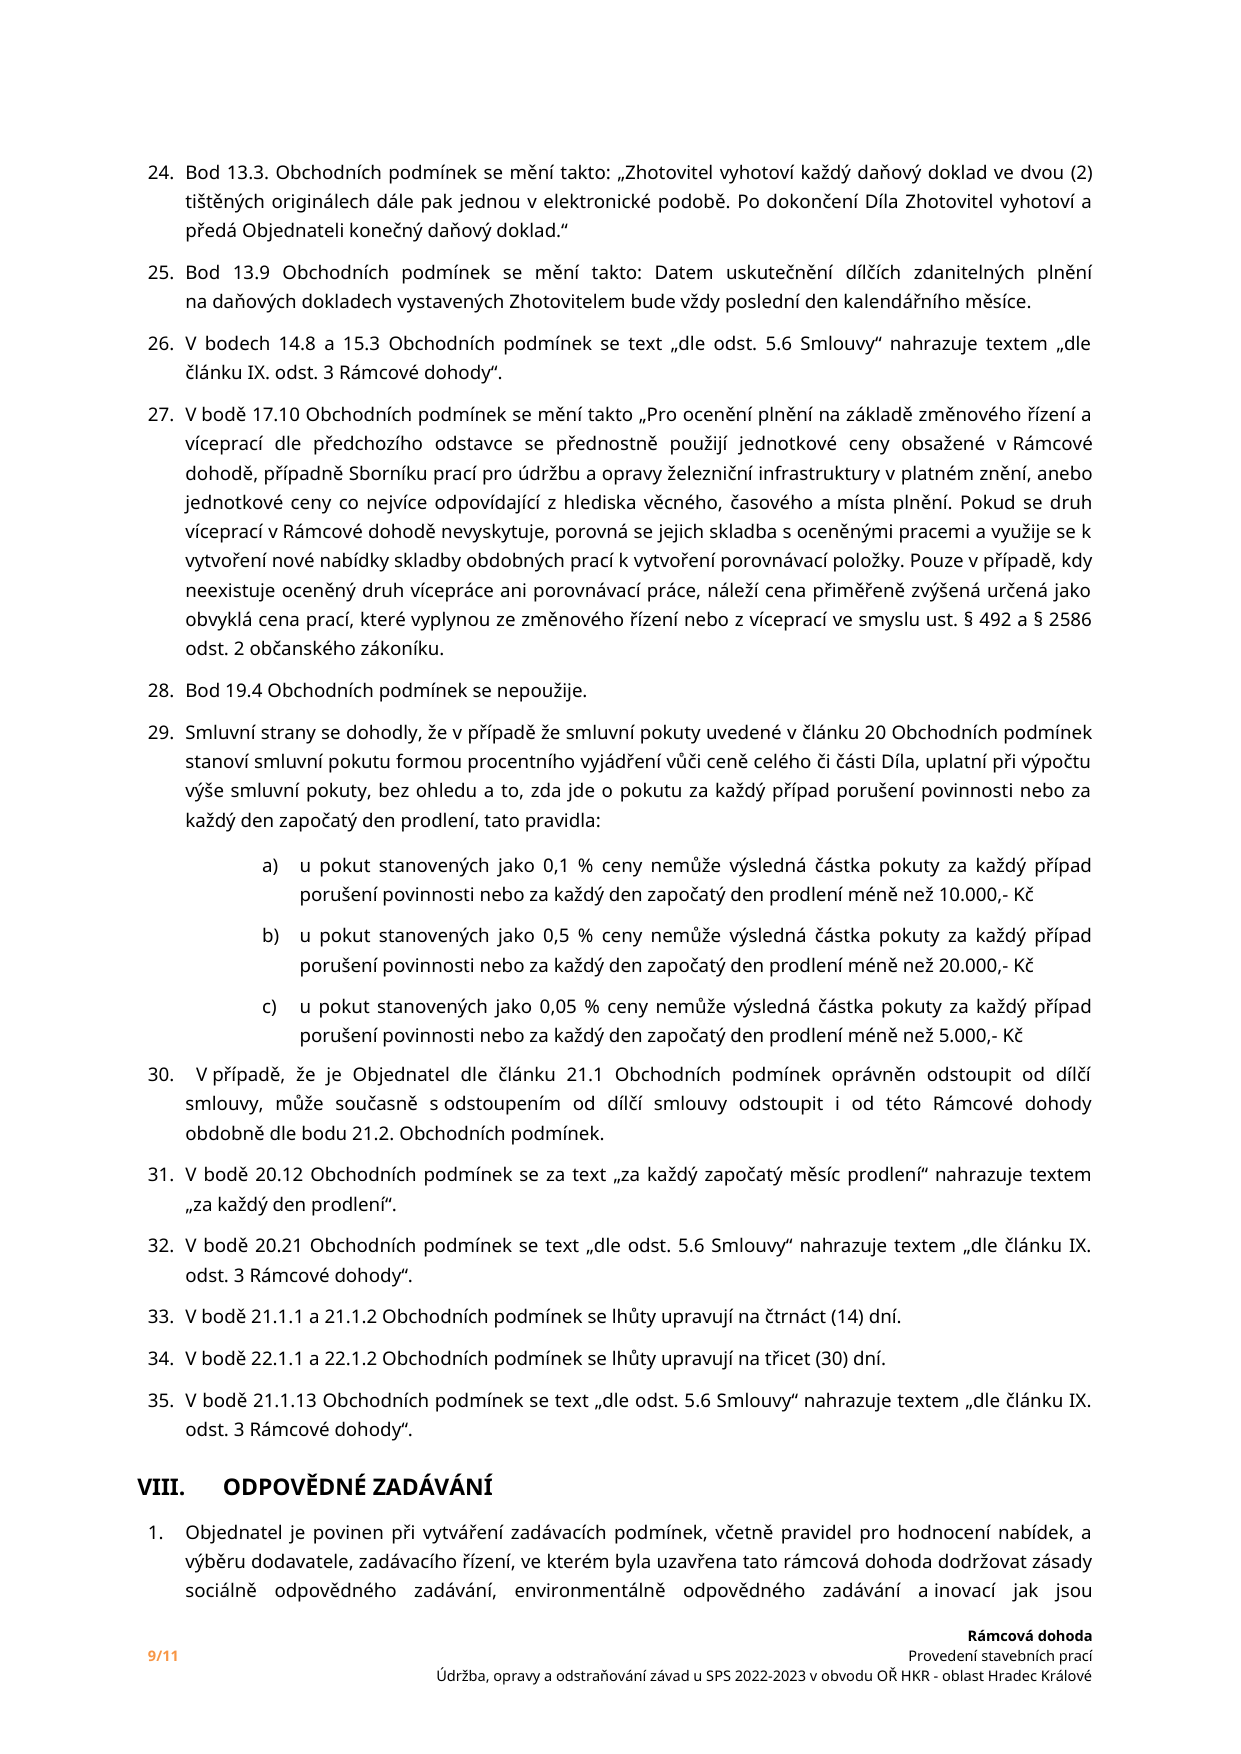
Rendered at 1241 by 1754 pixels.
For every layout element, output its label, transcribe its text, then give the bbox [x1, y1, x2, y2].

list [148, 1519, 1093, 1603]
list V bodě 20.21 Obchodních podmínek se text „dle odst. 5.6 Smlouvy“ nahrazuje textem „dle článku IX. odst. 3 Rámcové dohody“. [148, 1233, 1093, 1287]
list V bodě 21.1.1 a 21.1.2 Obchodních podmínek se lhůty upravují na čtrnáct (14) dní. [148, 1304, 1093, 1329]
list V případě, že je Objednatel dle článku 21.1 Obchodních podmínek oprávněn odstoupit od dílčí smlouvy, může současně s odstoupením od dílčí smlouvy odstoupit i od této Rámcové dohody obdobně dle bodu 21.2. Obchodních podmínek. [148, 1061, 1093, 1145]
list ODPOVĚDNÉ ZADÁVÁNÍ [185, 1471, 1093, 1502]
list Bod 13.9 Obchodních podmínek se mění takto: Datem uskutečnění dílčích zdanitelných plnění na daňových dokladech vystavených Zhotovitelem bude vždy poslední den kalendářního měsíce. [148, 259, 1093, 314]
list u pokut stanovených jako 0,05 % ceny nemůže výsledná částka pokuty za každý případ porušení povinnosti nebo za každý den započatý den prodlení méně než 5.000,- Kč [262, 990, 1093, 1049]
list V bodech 14.8 a 15.3 Obchodních podmínek se text „dle odst. 5.6 Smlouvy“ nahrazuje textem „dle článku IX. odst. 3 Rámcové dohody“. [148, 330, 1093, 385]
list u pokut stanovených jako 0,5 % ceny nemůže výsledná částka pokuty za každý případ porušení povinnosti nebo za každý den započatý den prodlení méně než 20.000,- Kč [262, 919, 1093, 978]
list Bod 13.3. Obchodních podmínek se mění takto: „Zhotovitel vyhotoví každý daňový doklad ve dvou (2) tištěných originálech dále pak jednou v elektronické podobě. Po dokončení Díla Zhotovitel vyhotoví a předá Objednateli konečný daňový doklad.“ [148, 159, 1093, 243]
list V bodě 21.1.13 Obchodních podmínek se text „dle odst. 5.6 Smlouvy“ nahrazuje textem „dle článku IX. odst. 3 Rámcové dohody“. [148, 1387, 1093, 1442]
list V bodě 17.10 Obchodních podmínek se mění takto „Pro ocenění plnění na základě změnového řízení a víceprací dle předchozího odstavce se přednostně použijí jednotkové ceny obsažené v Rámcové dohodě, případně Sborníku prací pro údržbu a opravy železniční infrastruktury v platném znění, anebo jednotkové ceny co nejvíce odpovídající z hlediska věcného, časového a místa plnění. Pokud se druh víceprací v Rámcové dohodě nevyskytuje, porovná se jejich skladba s oceněnými pracemi a využije se k vytvoření nové nabídky skladby obdobných prací k vytvoření porovnávací položky. Pouze v případě, kdy neexistuje oceněný druh vícepráce ani porovnávací práce, náleží cena přiměřeně zvýšená určená jako obvyklá cena prací, které vyplynou ze změnového řízení nebo z víceprací ve smyslu ust. § 492 a § 2586 odst. 2 občanského zákoníku. [148, 401, 1093, 661]
list V bodě 20.12 Obchodních podmínek se za text „za každý započatý měsíc prodlení“ nahrazuje textem „za každý den prodlení“. [148, 1162, 1093, 1216]
list V bodě 22.1.1 a 22.1.2 Obchodních podmínek se lhůty upravují na třicet (30) dní. [148, 1345, 1093, 1371]
list Bod 19.4 Obchodních podmínek se nepoužije. [148, 677, 1093, 703]
list Smluvní strany se dohodly, že v případě že smluvní pokuty uvedené v článku 20 Obchodních podmínek stanoví smluvní pokutu formou procentního vyjádření vůči ceně celého či části Díla, uplatní při výpočtu výše smluvní pokuty, bez ohledu a to, zda jde o pokutu za každý případ porušení povinnosti nebo za každý den započatý den prodlení, tato pravidla: [148, 719, 1093, 832]
list u pokut stanovených jako 0,1 % ceny nemůže výsledná částka pokuty za každý případ porušení povinnosti nebo za každý den započatý den prodlení méně než 10.000,- Kč [262, 849, 1093, 907]
